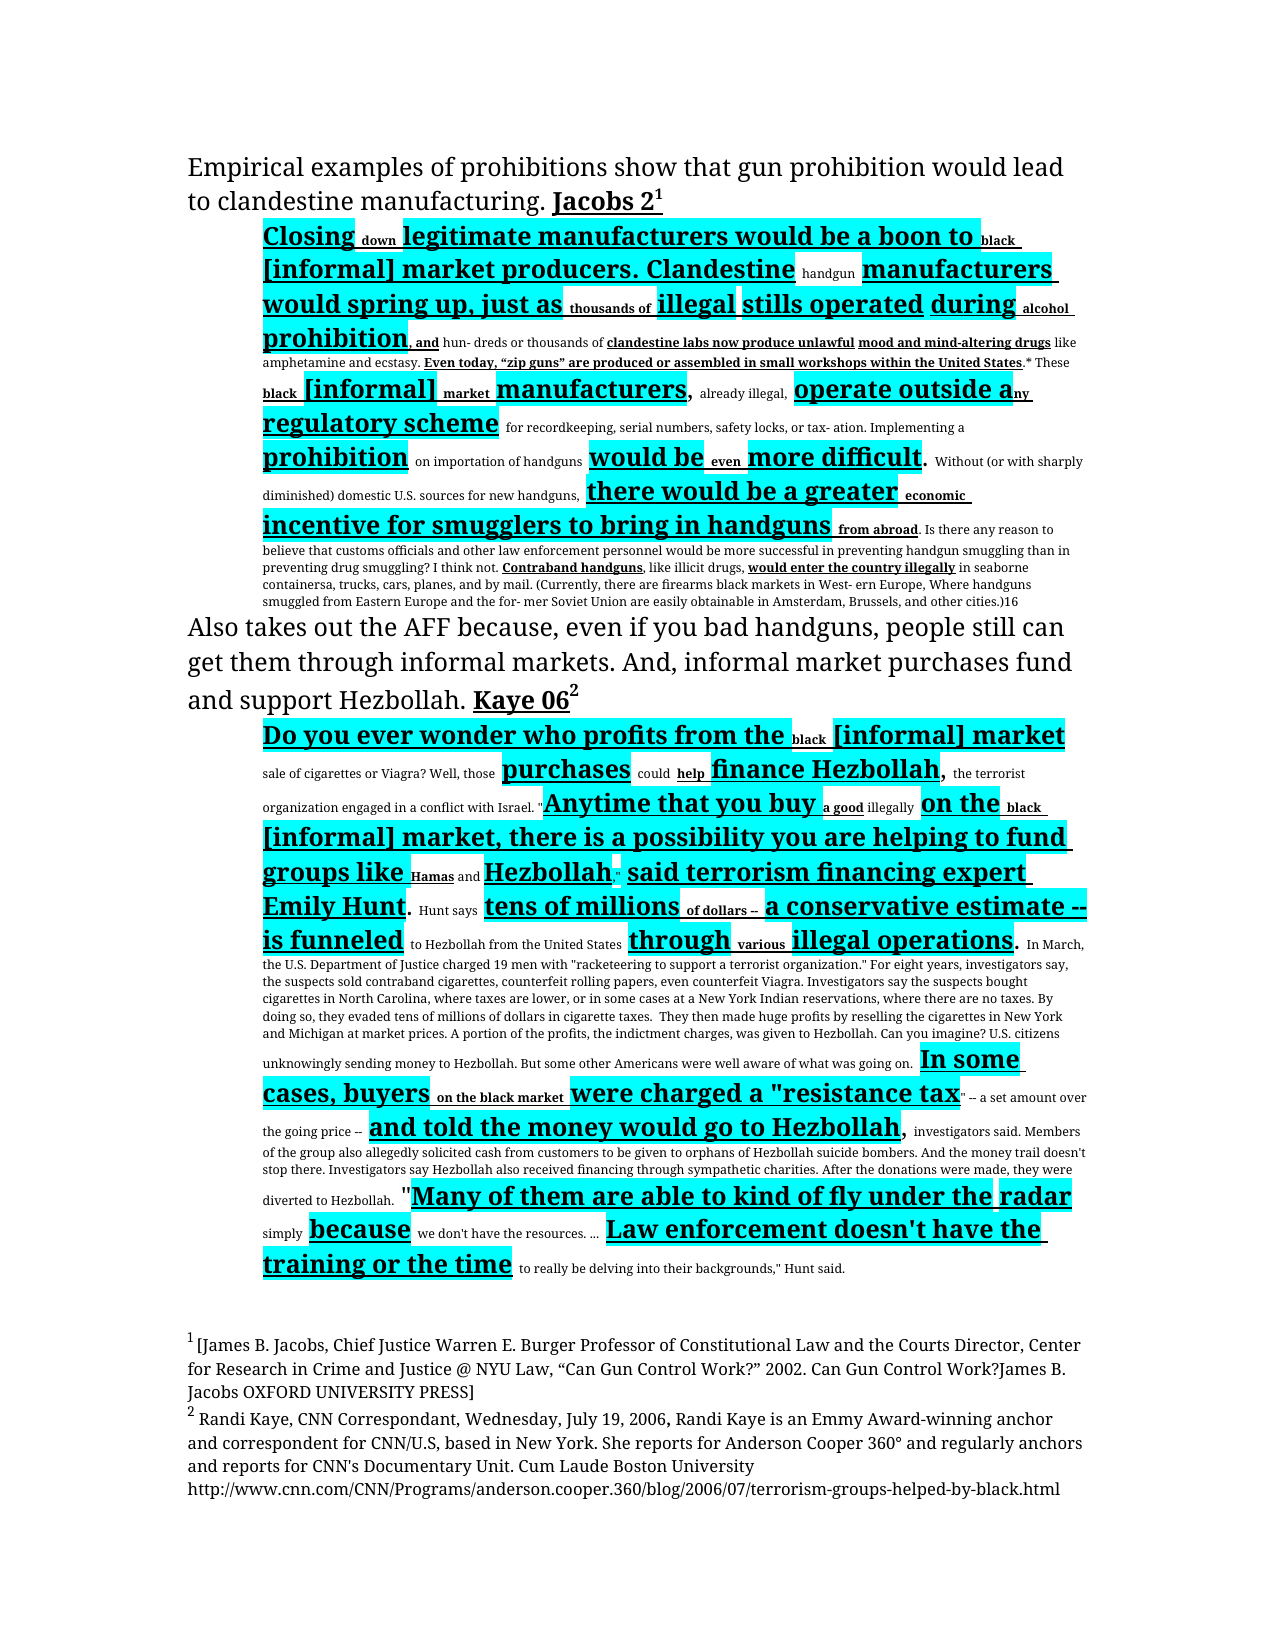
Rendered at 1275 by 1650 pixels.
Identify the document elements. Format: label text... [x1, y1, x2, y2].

text Empirical examples of prohibitions show that gun prohibition would lead to clandestine manufacturing. Jacobs 2 [187, 150, 1087, 218]
text Also takes out the AFF because, even if you bad handguns, people still can get them through informal markets. And, informal market purchases fund and support Hezbollah. Kaye 06 [187, 610, 1087, 718]
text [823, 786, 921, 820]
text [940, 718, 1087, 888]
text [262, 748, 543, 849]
text Closing down legitimate manufacturers would be a boon to black [informal] market producers. Clandestine handgun manufacturers would spring up, just as thousands of illegal stills operated during alcohol prohibition, and hun- dreds or thousands of clandestine labs now produce unlawful mood and mind-altering drugs like amphetamine and ecstasy. Even today, “zip guns” are produced or assembled in small workshops within the United States.* These black [informal] market manufacturers, already illegal, operate outside any regulatory scheme for recordkeeping, serial numbers, safety locks, or tax- ation. Implementing a prohibition on importation of handguns would be even more difficult. Without (or with sharply diminished) domestic U.S. sources for new handguns, there would be a greater economic incentive for smugglers to bring in handguns from abroad. Is there any reason to believe that customs officials and other law enforcement personnel would be more successful in preventing handgun smuggling than in preventing drug smuggling? I think not. Contraband handguns, like illicit drugs, would enter the country illegally in seaborne containersa, trucks, cars, planes, and by mail. (Currently, there are firearms black markets in West- ern Europe, Where handguns smuggled from Eastern Europe and the for- mer Soviet Union are easily obtainable in Amsterdam, Brussels, and other cities.)16 [262, 218, 1087, 610]
text Do you ever wonder who profits from the black [informal] market sale of cigarettes or Viagra? Well, those purchases could help finance Hezbollah, the terrorist organization engaged in a conflict with Israel. "Anytime that you buy a good illegally on the black [informal] market, there is a possibility you are helping to fund groups like Hamas and Hezbollah," said terrorism financing expert Emily Hunt. Hunt says tens of millions of dollars -- a conservative estimate -- is funneled to Hezbollah from the United States through various illegal operations. In March, the U.S. Department of Justice charged 19 men with "racketeering to support a terrorist organization." For eight years, investigators say, the suspects sold contraband cigarettes, counterfeit rolling papers, even counterfeit Viagra. Investigators say the suspects bought cigarettes in North Carolina, where taxes are lower, or in some cases at a New York Indian reservations, where there are no taxes. By doing so, they evaded tens of millions of dollars in cigarette taxes. They then made huge profits by reselling the cigarettes in New York and Michigan at market prices. A portion of the profits, the indictment charges, was given to Hezbollah. Can you imagine? U.S. citizens unknowingly sending money to Hezbollah. But some other Americans were well aware of what was going on. In some cases, buyers on the black market were charged a "resistance tax" -- a set amount over the going price -- and told the money would go to Hezbollah, investigators said. Members of the group also allegedly solicited cash from customers to be given to orphans of Hezbollah suicide bombers. And the money trail doesn't stop there. Investigators say Hezbollah also received financing through sympathetic charities. After the donations were made, they were diverted to Hezbollah. "Many of them are able to kind of fly under the radar simply because we don't have the resources. ... Law enforcement doesn't have the training or the time to really be delving into their backgrounds," Hunt said. [262, 854, 1087, 1280]
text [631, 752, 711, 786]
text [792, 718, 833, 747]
